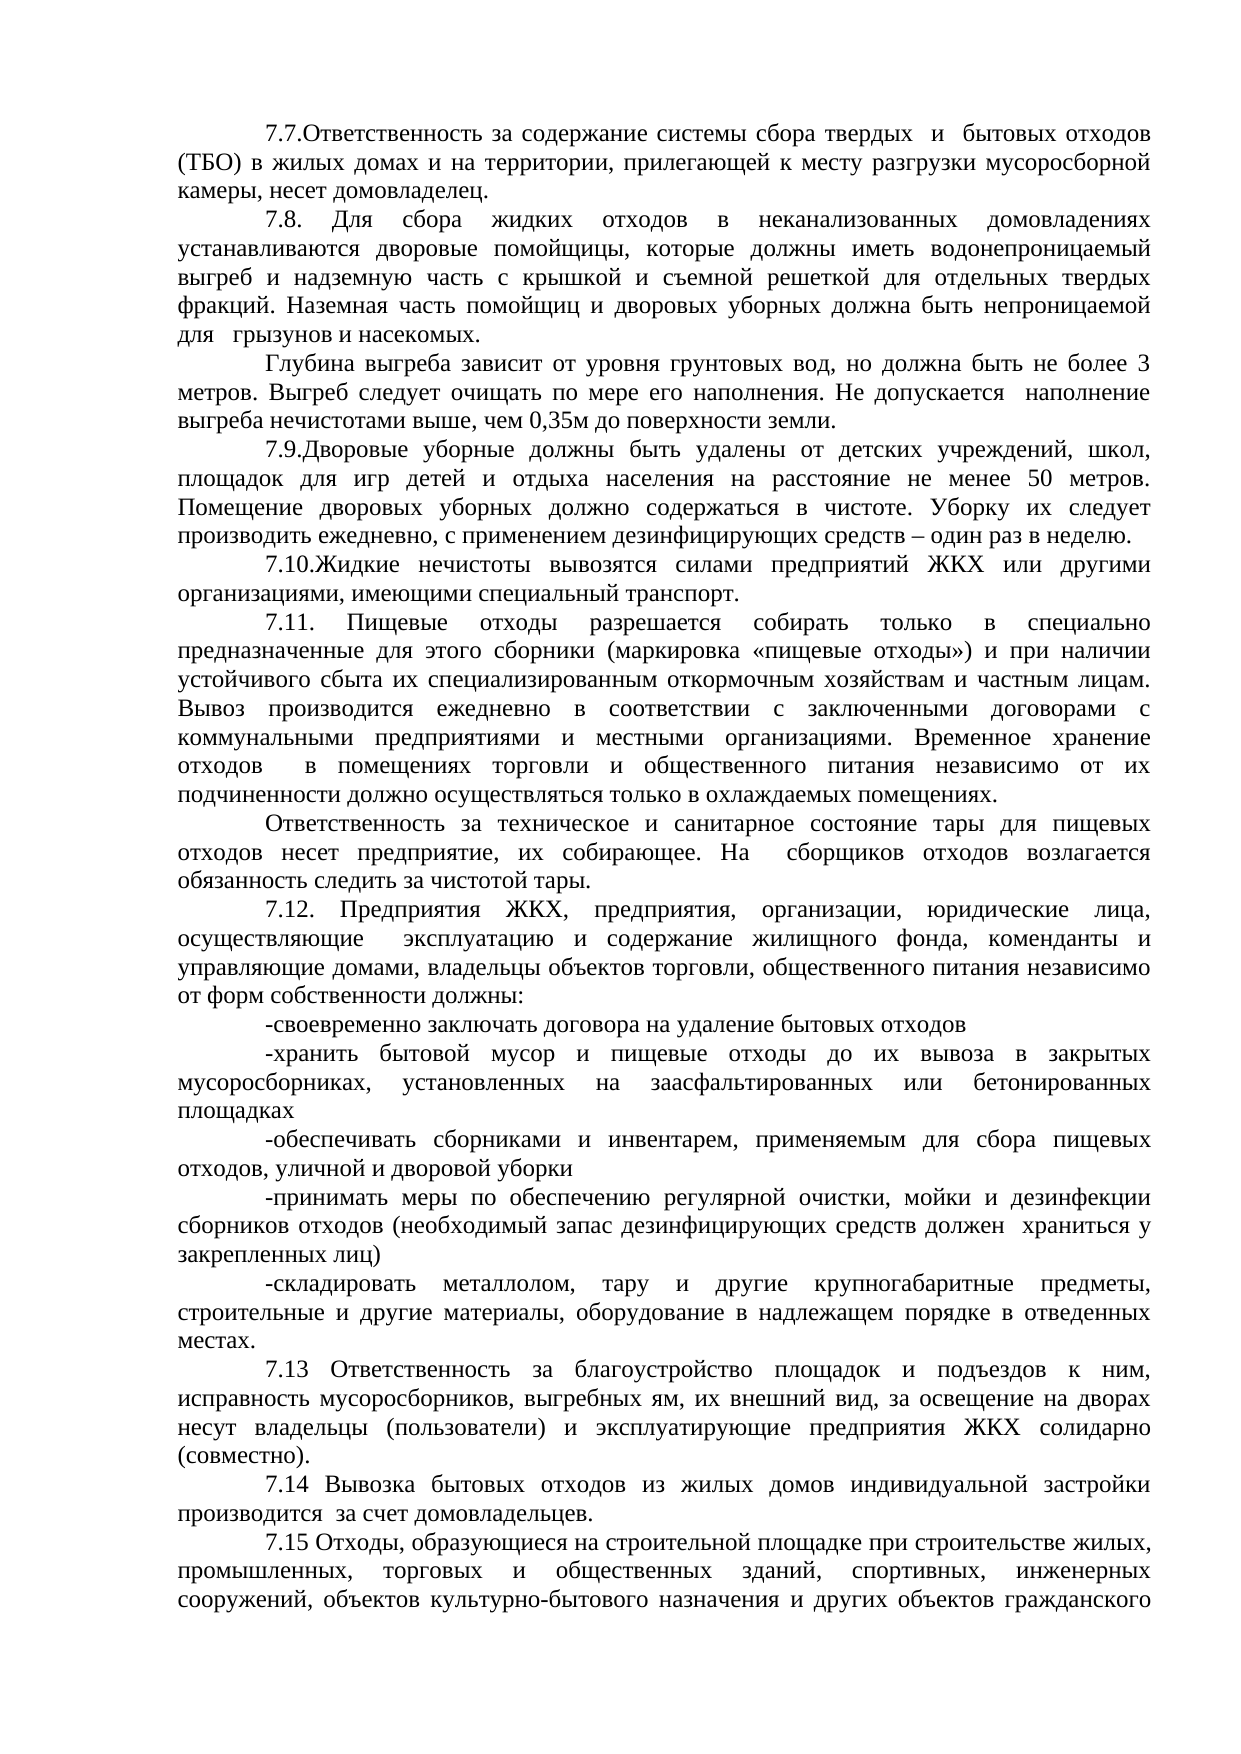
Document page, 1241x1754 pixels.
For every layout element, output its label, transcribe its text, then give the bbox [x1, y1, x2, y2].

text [177, 1527, 1152, 1613]
text 7.10.Жидкие нечистоты вывозятся силами предприятий ЖКХ или другими организациями, имеющими специальный транспорт. [177, 549, 1152, 607]
text Глубина выгреба зависит от уровня грунтовых вод, но должна быть не более . Выгреб следует очищать по мере его наполнения. Не допускается наполнение выгреба нечистотами выше, чем 0,35м до поверхности земли. [177, 348, 1152, 434]
text -обеспечивать сборниками и инвентарем, применяемым для сбора пищевых отходов, уличной и дворовой уборки [177, 1124, 1152, 1182]
text -складировать металлолом, тару и другие крупногабаритные предметы, строительные и другие материалы, оборудование в надлежащем порядке в отведенных местах. [177, 1268, 1152, 1354]
text 7.7.Ответственность за содержание системы сбора твердых и бытовых отходов (ТБО) в жилых домах и на территории, прилегающей к месту разгрузки мусоросборной камеры, несет домовладелец. [177, 118, 1152, 204]
text 7.14 Вывозка бытовых отходов из жилых домов индивидуальной застройки производится за счет домовладельцев. [177, 1469, 1152, 1527]
text 7.12. Предприятия ЖКХ, предприятия, организации, юридические лица, осуществляющие эксплуатацию и содержание жилищного фонда, коменданты и управляющие домами, владельцы объектов торговли, общественного питания независимо от форм собственности должны: [177, 894, 1152, 1009]
text 7.8. Для сбора жидких отходов в неканализованных домовладениях устанавливаются дворовые помойщицы, которые должны иметь водонепроницаемый выгреб и надземную часть с крышкой и съемной решеткой для отдельных твердых фракций. Наземная часть помойщиц и дворовых уборных должна быть непроницаемой для грызунов и насекомых. [177, 204, 1152, 348]
text -своевременно заключать договора на удаление бытовых отходов [177, 1009, 1152, 1038]
text Ответственность за техническое и санитарное состояние тары для пищевых отходов несет предприятие, их собирающее. На сборщиков отходов возлагается обязанность следить за чистотой тары. [177, 808, 1152, 894]
text 7.11. Пищевые отходы разрешается собирать только в специально предназначенные для этого сборники (маркировка «пищевые отходы») и при наличии устойчивого сбыта их специализированным откормочным хозяйствам и частным лицам. Вывоз производится ежедневно в соответствии с заключенными договорами с коммунальными предприятиями и местными организациями. Временное хранение отходов в помещениях торговли и общественного питания независимо от их подчиненности должно осуществляться только в охлаждаемых помещениях. [177, 607, 1152, 808]
text -принимать меры по обеспечению регулярной очистки, мойки и дезинфекции сборников отходов (необходимый запас дезинфицирующих средств должен храниться у закрепленных лиц) [177, 1182, 1152, 1268]
text 7.9.Дворовые уборные должны быть удалены от детских учреждений, школ, площадок для игр детей и отдыха населения на расстояние не менее . Помещение дворовых уборных должно содержаться в чистоте. Уборку их следует производить ежедневно, с применением дезинфицирующих средств – один раз в неделю. [177, 434, 1152, 549]
text 7.13 Ответственность за благоустройство площадок и подъездов к ним, исправность мусоросборников, выгребных ям, их внешний вид, за освещение на дворах несут владельцы (пользователи) и эксплуатирующие предприятия ЖКХ солидарно (совместно). [177, 1354, 1152, 1469]
text -хранить бытовой мусор и пищевые отходы до их вывоза в закрытых мусоросборниках, установленных на заасфальтированных или бетонированных площадках [177, 1038, 1152, 1124]
